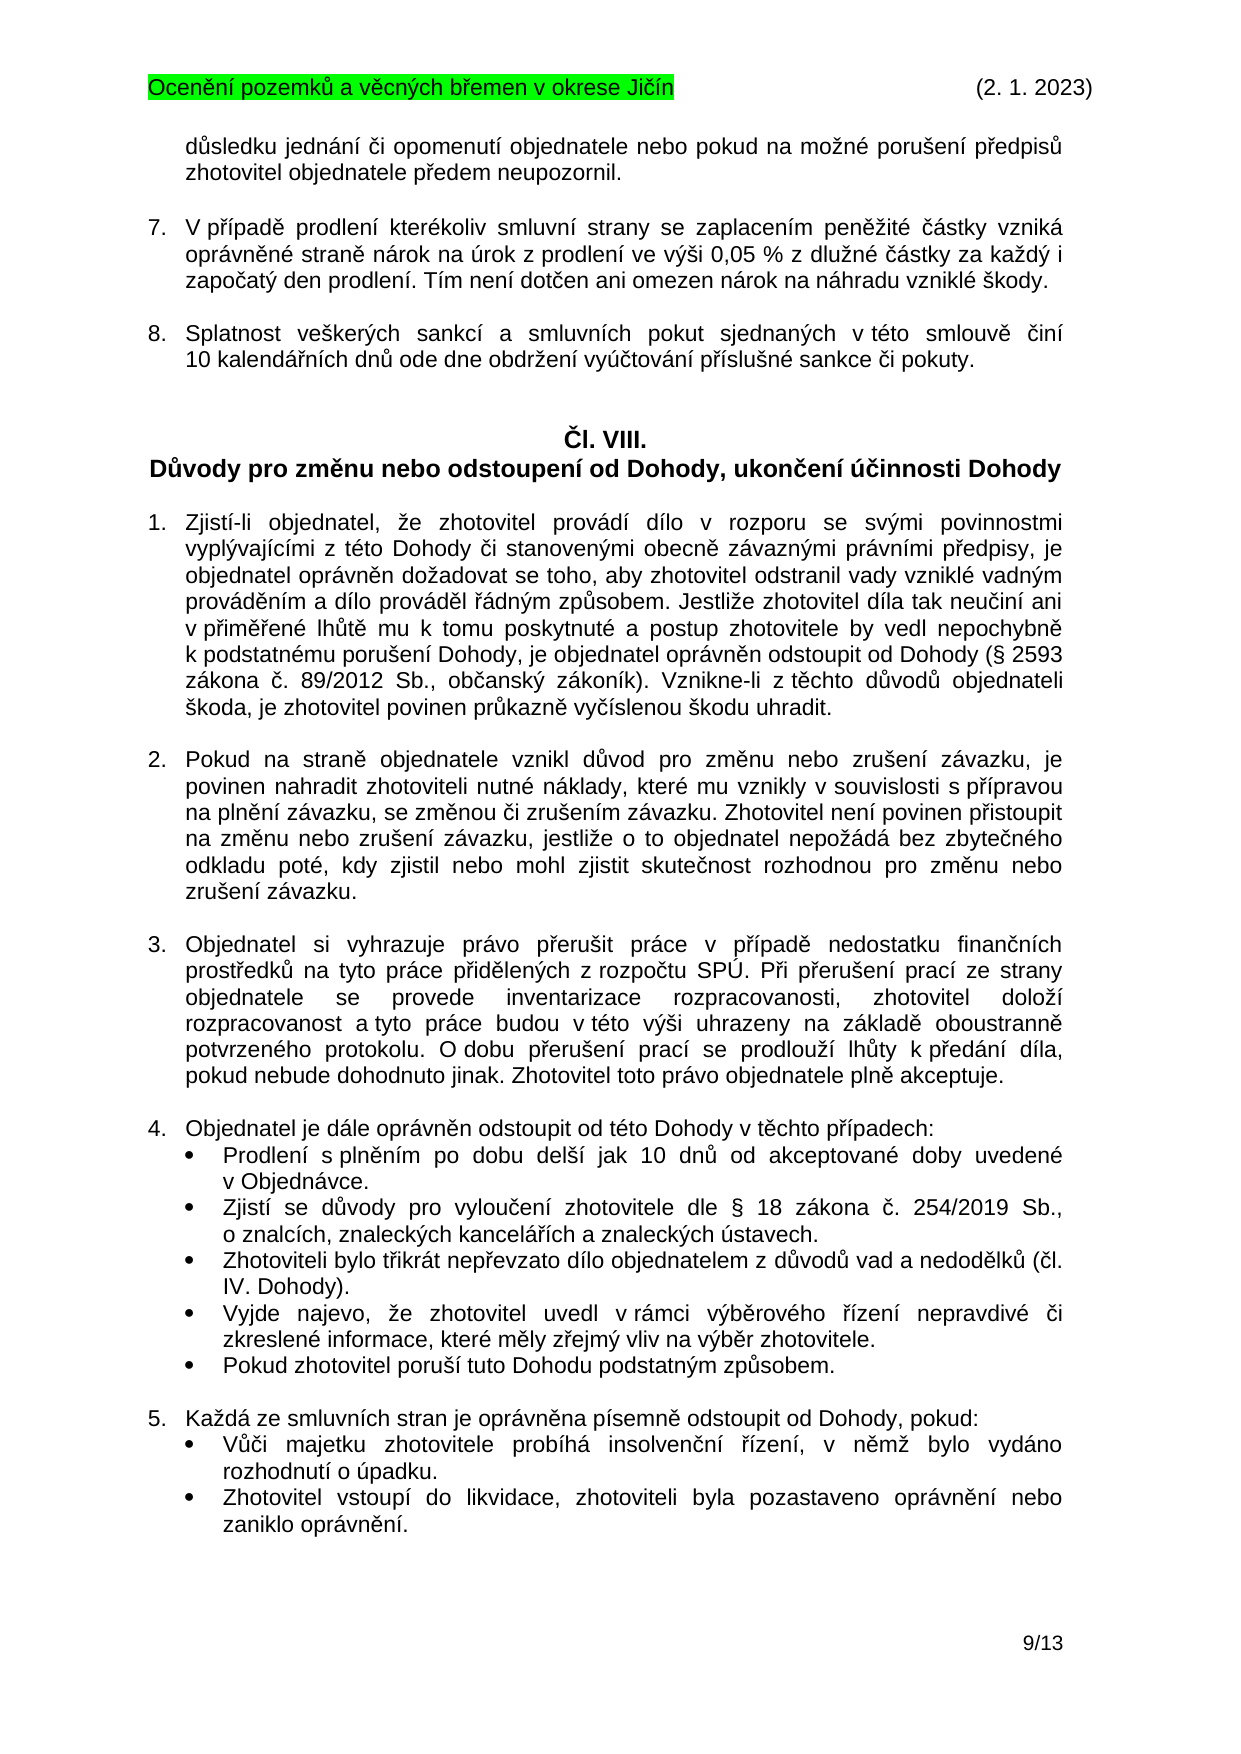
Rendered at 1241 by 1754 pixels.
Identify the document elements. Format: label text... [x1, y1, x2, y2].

list Vyjde najevo, že zhotovitel uvedl v rámci výběrového řízení nepravdivé či zkreslené informace, které měly zřejmý vliv na výběr zhotovitele. [185, 1300, 1063, 1352]
list Vůči majetku zhotovitele probíhá insolvenční řízení, v němž bylo vydáno rozhodnutí o úpadku. [185, 1431, 1063, 1484]
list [148, 133, 1063, 186]
list Splatnost veškerých sankcí a smluvních pokut sjednaných v této smlouvě činí 10 kalendářních dnů ode dne obdržení vyúčtování příslušné sankce či pokuty. [148, 320, 1063, 372]
list V případě prodlení kterékoliv smluvní strany se zaplacením peněžité částky vzniká oprávněné straně nárok na úrok z prodlení ve výši 0,05 % z dlužné částky za každý i započatý den prodlení. Tím není dotčen ani omezen nárok na náhradu vzniklé škody. [148, 214, 1063, 293]
list Zhotoviteli bylo třikrát nepřevzato dílo objednatelem z důvodů vad a nedodělků (čl. IV. Dohody). [185, 1247, 1063, 1300]
list Zhotovitel vstoupí do likvidace, zhotoviteli byla pozastaveno oprávnění nebo zaniklo oprávnění. [185, 1484, 1063, 1537]
list Prodlení s plněním po dobu delší jak 10 dnů od akceptované doby uvedené v Objednávce. [185, 1142, 1063, 1194]
text Čl. VIII. [148, 425, 1063, 454]
list Každá ze smluvních stran je oprávněna písemně odstoupit od Dohody, pokud: [148, 1405, 1063, 1431]
list Pokud zhotovitel poruší tuto Dohodu podstatným způsobem. [185, 1352, 1063, 1379]
list Pokud na straně objednatele vznikl důvod pro změnu nebo zrušení závazku, je povinen nahradit zhotoviteli nutné náklady, které mu vznikly v souvislosti s přípravou na plnění závazku, se změnou či zrušením závazku. Zhotovitel není povinen přistoupit na změnu nebo zrušení závazku, jestliže o to objednatel nepožádá bez zbytečného odkladu poté, kdy zjistil nebo mohl zjistit skutečnost rozhodnou pro změnu nebo zrušení závazku. [148, 746, 1063, 904]
list Zjistí se důvody pro vyloučení zhotovitele dle § 18 zákona č. 254/2019 Sb., o znalcích, znaleckých kancelářích a znaleckých ústavech. [185, 1194, 1063, 1247]
list Objednatel si vyhrazuje právo přerušit práce v případě nedostatku finančních prostředků na tyto práce přidělených z rozpočtu SPÚ. Při přerušení prací ze strany objednatele se provede inventarizace rozpracovanosti, zhotovitel doloží rozpracovanost a tyto práce budou v této výši uhrazeny na základě oboustranně potvrzeného protokolu. O dobu přerušení prací se prodlouží lhůty k předání díla, pokud nebude dohodnuto jinak. Zhotovitel toto právo objednatele plně akceptuje. [148, 931, 1063, 1089]
text Důvody pro změnu nebo odstoupení od Dohody, ukončení účinnosti Dohody [148, 454, 1063, 483]
list Zjistí-li objednatel, že zhotovitel provádí dílo v rozporu se svými povinnostmi vyplývajícími z této Dohody či stanovenými obecně závaznými právními předpisy, je objednatel oprávněn dožadovat se toho, aby zhotovitel odstranil vady vzniklé vadným prováděním a dílo prováděl řádným způsobem. Jestliže zhotovitel díla tak neučiní ani v přiměřené lhůtě mu k tomu poskytnuté a postup zhotovitele by vedl nepochybně k podstatnému porušení Dohody, je objednatel oprávněn odstoupit od Dohody (§ 2593 zákona č. 89/2012 Sb., občanský zákoník). Vznikne-li z těchto důvodů objednateli škoda, je zhotovitel povinen průkazně vyčíslenou škodu uhradit. [148, 509, 1063, 720]
list Objednatel je dále oprávněn odstoupit od této Dohody v těchto případech: [148, 1115, 1063, 1142]
